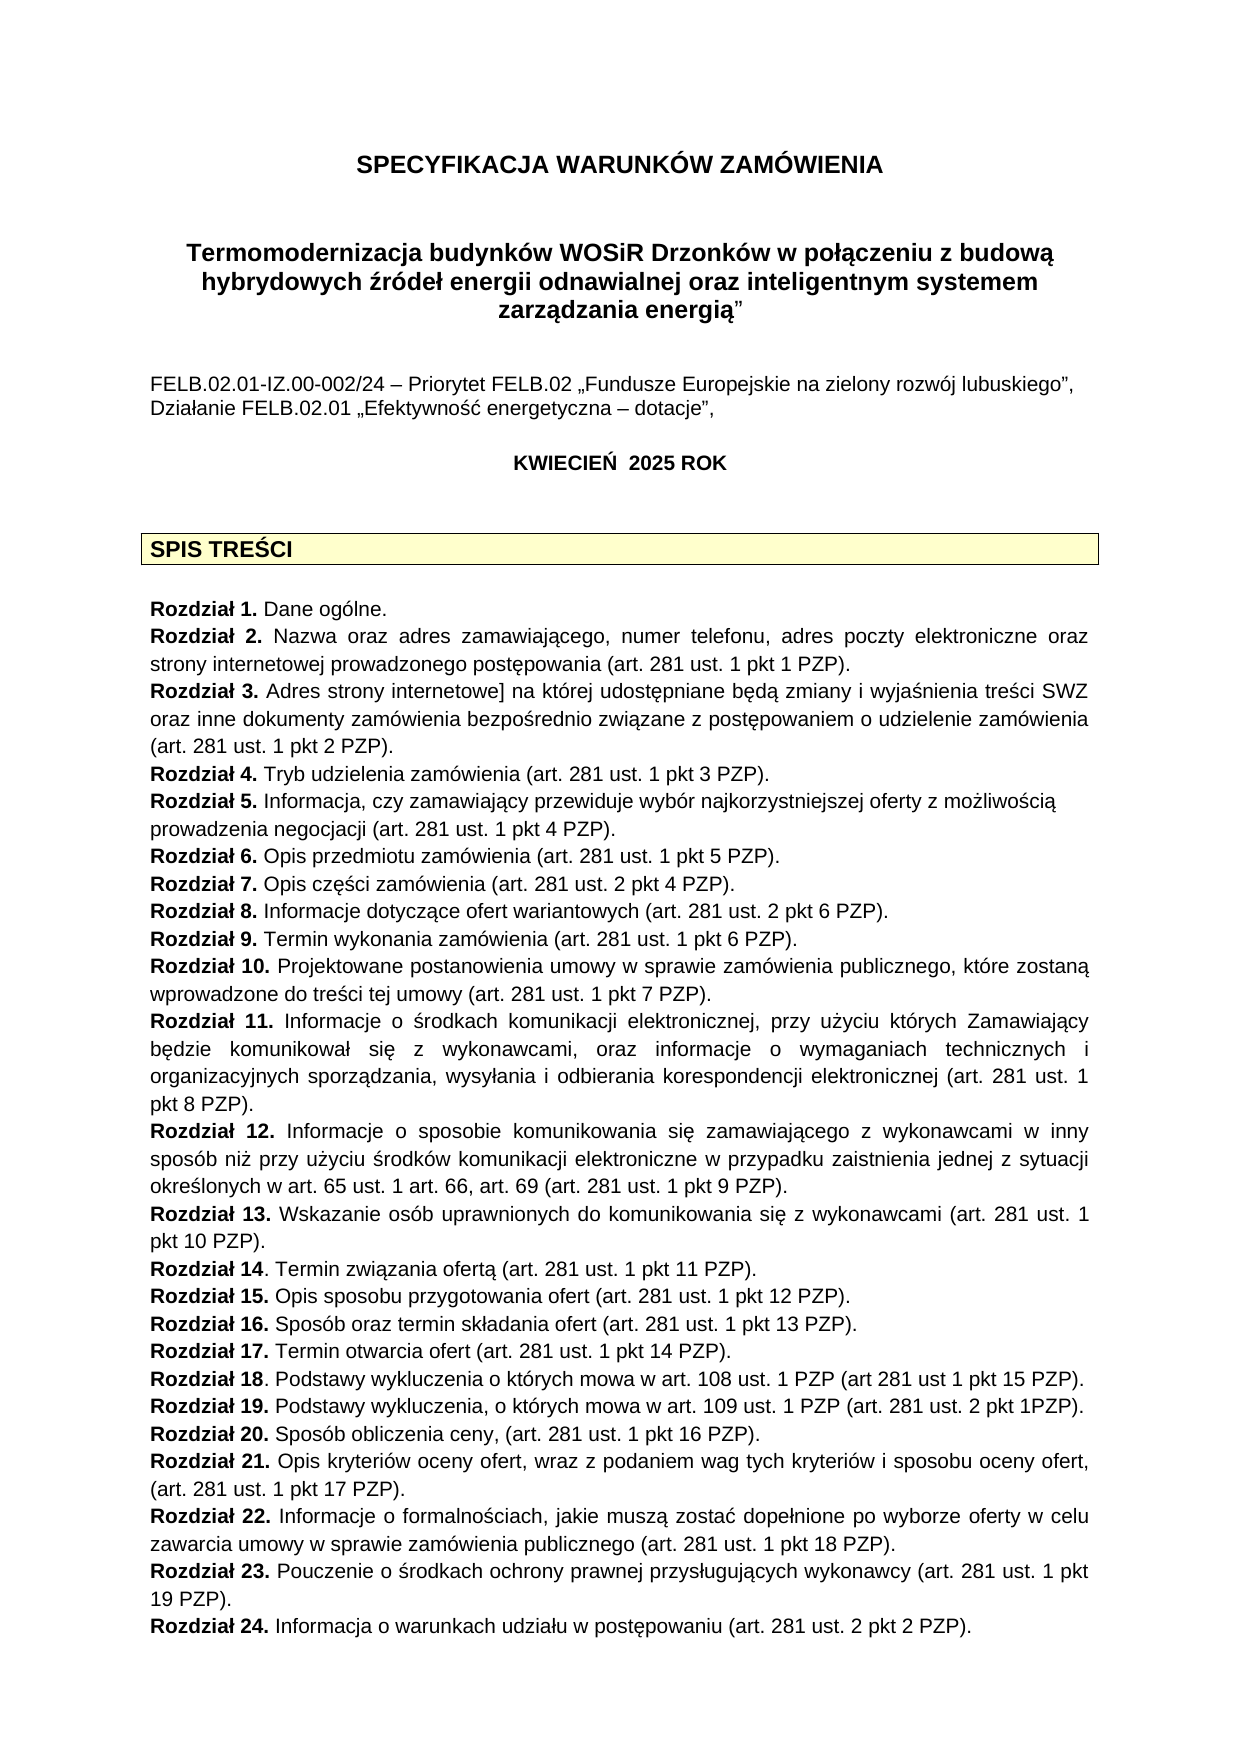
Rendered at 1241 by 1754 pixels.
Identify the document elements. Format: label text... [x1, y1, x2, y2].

text KWIECIEŃ 2025 ROK [150, 450, 1090, 474]
text Rozdział 21. Opis kryteriów oceny ofert, wraz z podaniem wag tych kryteriów i sposobu oceny ofert, (art. 281 ust. 1 pkt 17 PZP). [150, 1449, 1090, 1501]
text SPECYFIKACJA WARUNKÓW ZAMÓWIENIA [150, 150, 1090, 179]
text Rozdział 8. Informacje dotyczące ofert wariantowych (art. 281 ust. 2 pkt 6 PZP). [150, 899, 1090, 923]
text SPIS TREŚCI [142, 534, 1098, 564]
text Rozdział 5. Informacja, czy zamawiający przewiduje wybór najkorzystniejszej oferty z możliwością [150, 789, 1090, 813]
text Rozdział 19. Podstawy wykluczenia, o których mowa w art. 109 ust. 1 PZP (art. 281 ust. 2 pkt 1PZP). [150, 1394, 1090, 1418]
text Rozdział 1. Dane ogólne. [150, 597, 1090, 621]
text Rozdział 12. Informacje o sposobie komunikowania się zamawiającego z wykonawcami w inny sposób niż przy użyciu środków komunikacji elektroniczne w przypadku zaistnienia jednej z sytuacji określonych w art. 65 ust. 1 art. 66, art. 69 (art. 281 ust. 1 pkt 9 PZP). [150, 1119, 1090, 1198]
text Rozdział 4. Tryb udzielenia zamówienia (art. 281 ust. 1 pkt 3 PZP). [150, 762, 1090, 786]
text prowadzenia negocjacji (art. 281 ust. 1 pkt 4 PZP). [150, 817, 1090, 841]
text Rozdział 13. Wskazanie osób uprawnionych do komunikowania się z wykonawcami (art. 281 ust. 1 pkt 10 PZP). [150, 1202, 1090, 1253]
text Rozdział 9. Termin wykonania zamówienia (art. 281 ust. 1 pkt 6 PZP). [150, 927, 1090, 951]
text Rozdział 14. Termin związania ofertą (art. 281 ust. 1 pkt 11 PZP). [150, 1257, 1090, 1281]
text Rozdział 10. Projektowane postanowienia umowy w sprawie zamówienia publicznego, które zostaną wprowadzone do treści tej umowy (art. 281 ust. 1 pkt 7 PZP). [150, 954, 1090, 1006]
text Rozdział 20. Sposób obliczenia ceny, (art. 281 ust. 1 pkt 16 PZP). [150, 1422, 1090, 1446]
text Rozdział 24. Informacja o warunkach udziału w postępowaniu (art. 281 ust. 2 pkt 2 PZP). [150, 1614, 1090, 1638]
text Termomodernizacja budynków WOSiR Drzonków w połączeniu z budową hybrydowych źródeł energii odnawialnej oraz inteligentnym systemem zarządzania energią” [150, 238, 1090, 324]
text Rozdział 16. Sposób oraz termin składania ofert (art. 281 ust. 1 pkt 13 PZP). [150, 1312, 1090, 1336]
text Rozdział 7. Opis części zamówienia (art. 281 ust. 2 pkt 4 PZP). [150, 872, 1090, 896]
text Rozdział 15. Opis sposobu przygotowania ofert (art. 281 ust. 1 pkt 12 PZP). [150, 1284, 1090, 1308]
text Rozdział 17. Termin otwarcia ofert (art. 281 ust. 1 pkt 14 PZP). [150, 1339, 1090, 1363]
text Rozdział 3. Adres strony internetowe] na której udostępniane będą zmiany i wyjaśnienia treści SWZ oraz inne dokumenty zamówienia bezpośrednio związane z postępowaniem o udzielenie zamówienia (art. 281 ust. 1 pkt 2 PZP). [150, 679, 1090, 758]
text FELB.02.01-IZ.00-002/24 – Priorytet FELB.02 „Fundusze Europejskie na zielony rozwój lubuskiego”, Działanie FELB.02.01 „Efektywność energetyczna – dotacje”, [150, 372, 1090, 420]
text Rozdział 11. Informacje o środkach komunikacji elektronicznej, przy użyciu których Zamawiający będzie komunikował się z wykonawcami, oraz informacje o wymaganiach technicznych i organizacyjnych sporządzania, wysyłania i odbierania korespondencji elektronicznej (art. 281 ust. 1 pkt 8 PZP). [150, 1009, 1090, 1116]
text Rozdział 2. Nazwa oraz adres zamawiającego, numer telefonu, adres poczty elektroniczne oraz strony internetowej prowadzonego postępowania (art. 281 ust. 1 pkt 1 PZP). [150, 624, 1090, 676]
text Rozdział 18. Podstawy wykluczenia o których mowa w art. 108 ust. 1 PZP (art 281 ust 1 pkt 15 PZP). [150, 1367, 1090, 1391]
text Rozdział 22. Informacje o formalnościach, jakie muszą zostać dopełnione po wyborze oferty w celu zawarcia umowy w sprawie zamówienia publicznego (art. 281 ust. 1 pkt 18 PZP). [150, 1504, 1090, 1556]
text Rozdział 6. Opis przedmiotu zamówienia (art. 281 ust. 1 pkt 5 PZP). [150, 844, 1090, 868]
text Rozdział 23. Pouczenie o środkach ochrony prawnej przysługujących wykonawcy (art. 281 ust. 1 pkt 19 PZP). [150, 1559, 1090, 1611]
